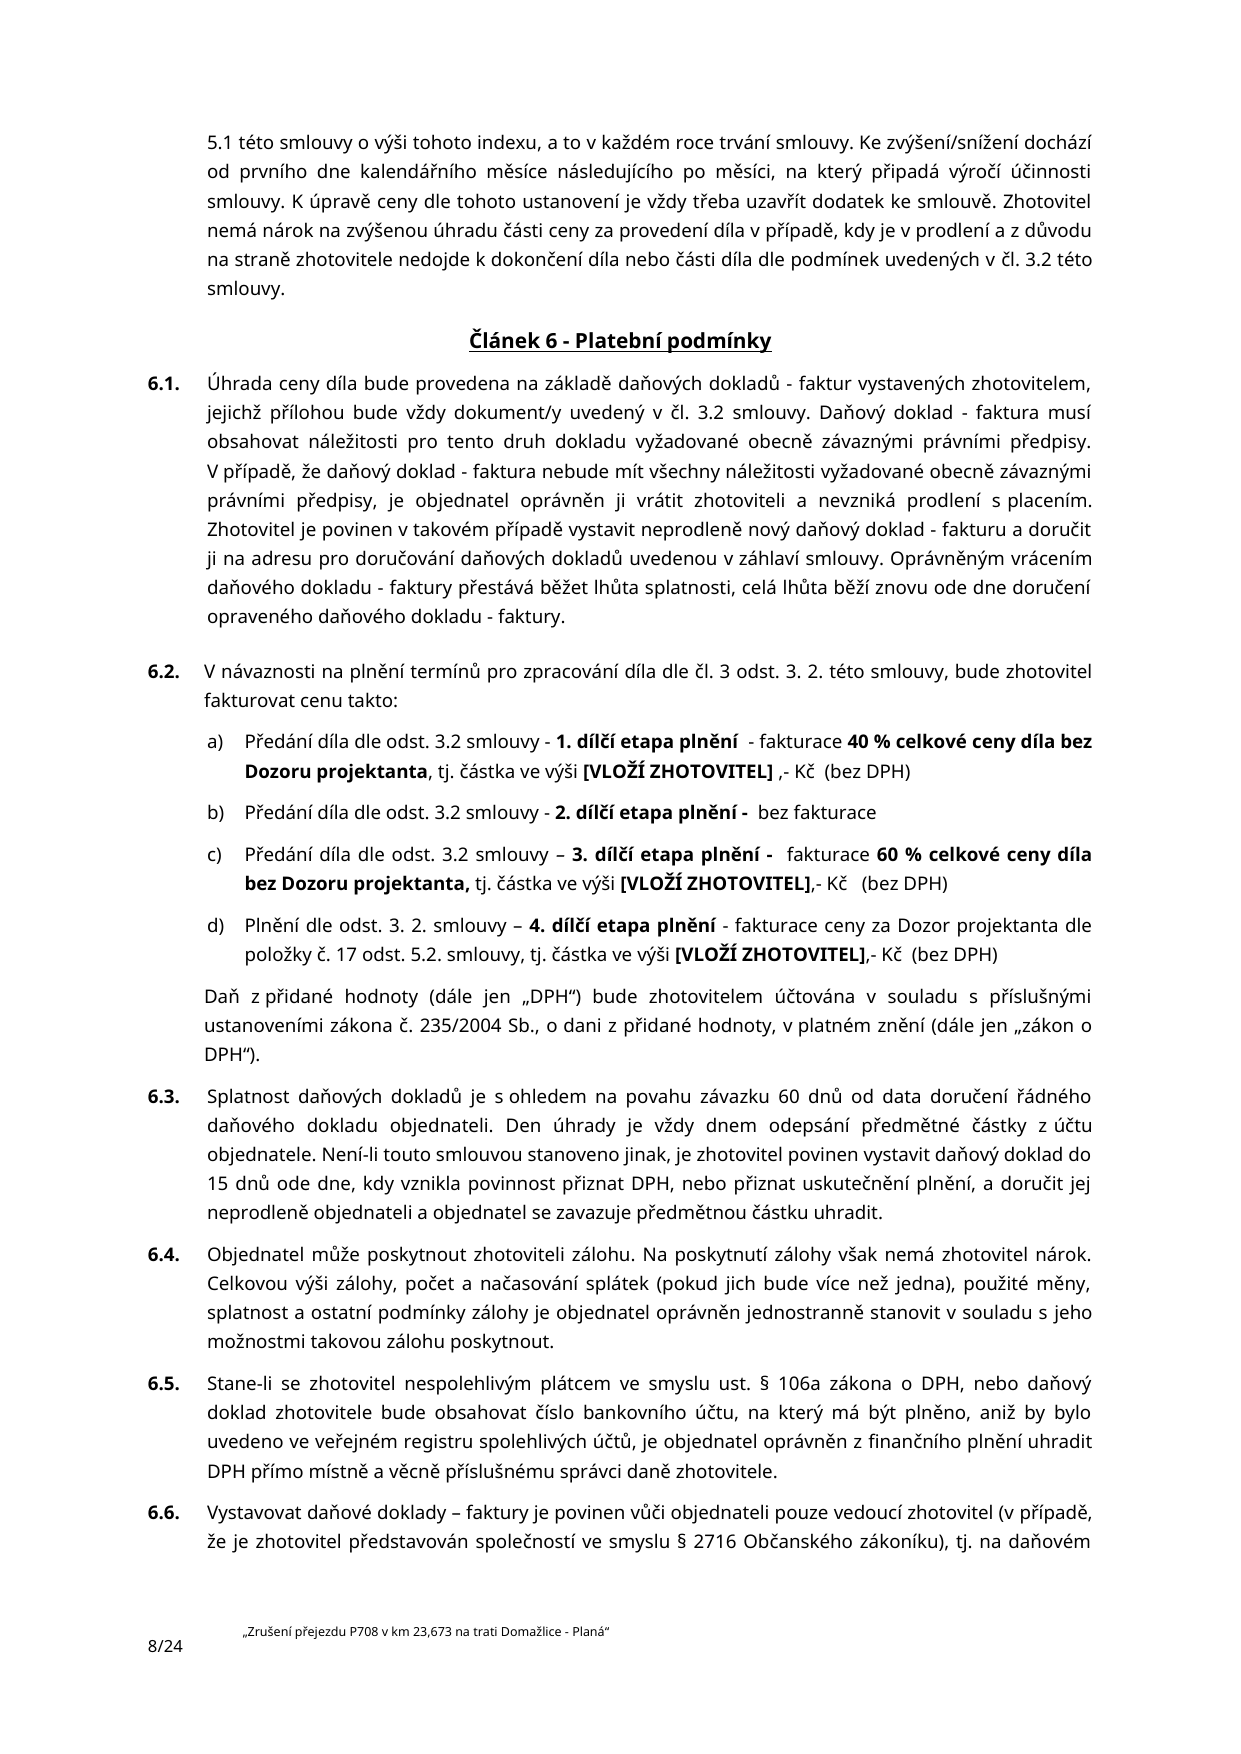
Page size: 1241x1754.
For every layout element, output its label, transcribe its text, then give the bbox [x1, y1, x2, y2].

text Daň z přidané hodnoty (dále jen „DPH“) bude zhotovitelem účtována v souladu s příslušnými ustanoveními zákona č. 235/2004 Sb., o dani z přidané hodnoty, v platném znění (dále jen „zákon o DPH“). [148, 980, 1092, 1067]
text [148, 1496, 1092, 1555]
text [148, 126, 1092, 301]
subtitle Předání díla dle odst. 3.2 smlouvy – 3. dílčí etapa plnění - fakturace 60 % celkové ceny díla bez Dozoru projektanta, tj. částka ve výši [VLOŽÍ ZHOTOVITEL],- Kč (bez DPH) [207, 838, 1092, 896]
text 6.2. V návaznosti na plnění termínů pro zpracování díla dle čl. 3 odst. 3. 2. této smlouvy, bude zhotovitel fakturovat cenu takto: [148, 655, 1092, 713]
text 6.3. Splatnost daňových dokladů je s ohledem na povahu závazku 60 dnů od data doručení řádného daňového dokladu objednateli. Den úhrady je vždy dnem odepsání předmětné částky z účtu objednatele. Není-li touto smlouvou stanoveno jinak, je zhotovitel povinen vystavit daňový doklad do 15 dnů ode dne, kdy vznikla povinnost přiznat DPH, nebo přiznat uskutečnění plnění, a doručit jej neprodleně objednateli a objednatel se zavazuje předmětnou částku uhradit. [148, 1080, 1092, 1226]
text 6.5. Stane-li se zhotovitel nespolehlivým plátcem ve smyslu ust. § 106a zákona o DPH, nebo daňový doklad zhotovitele bude obsahovat číslo bankovního účtu, na který má být plněno, aniž by bylo uvedeno ve veřejném registru spolehlivých účtů, je objednatel oprávněn z finančního plnění uhradit DPH přímo místně a věcně příslušnému správci daně zhotovitele. [148, 1367, 1092, 1484]
subtitle Článek 6 - Platební podmínky [148, 326, 1092, 355]
subtitle Plnění dle odst. 3. 2. smlouvy – 4. dílčí etapa plnění - fakturace ceny za Dozor projektanta dle položky č. 17 odst. 5.2. smlouvy, tj. částka ve výši [VLOŽÍ ZHOTOVITEL],- Kč (bez DPH) [207, 909, 1092, 967]
subtitle Předání díla dle odst. 3.2 smlouvy - 1. dílčí etapa plnění - fakturace 40 % celkové ceny díla bez Dozoru projektanta, tj. částka ve výši [VLOŽÍ ZHOTOVITEL] ,- Kč (bez DPH) [207, 726, 1092, 784]
text 6.4. Objednatel může poskytnout zhotoviteli zálohu. Na poskytnutí zálohy však nemá zhotovitel nárok. Celkovou výši zálohy, počet a načasování splátek (pokud jich bude více než jedna), použité měny, splatnost a ostatní podmínky zálohy je objednatel oprávněn jednostranně stanovit v souladu s jeho možnostmi takovou zálohu poskytnout. [148, 1238, 1092, 1355]
subtitle Předání díla dle odst. 3.2 smlouvy - 2. dílčí etapa plnění - bez fakturace [207, 796, 1092, 826]
text 6.1. Úhrada ceny díla bude provedena na základě daňových dokladů - faktur vystavených zhotovitelem, jejichž přílohou bude vždy dokument/y uvedený v čl. 3.2 smlouvy. Daňový doklad - faktura musí obsahovat náležitosti pro tento druh dokladu vyžadované obecně závaznými právními předpisy. V případě, že daňový doklad - faktura nebude mít všechny náležitosti vyžadované obecně závaznými právními předpisy, je objednatel oprávněn ji vrátit zhotoviteli a nevzniká prodlení s placením. Zhotovitel je povinen v takovém případě vystavit neprodleně nový daňový doklad - fakturu a doručit ji na adresu pro doručování daňových dokladů uvedenou v záhlaví smlouvy. Oprávněným vrácením daňového dokladu - faktury přestává běžet lhůta splatnosti, celá lhůta běží znovu ode dne doručení opraveného daňového dokladu - faktury. [148, 367, 1092, 630]
